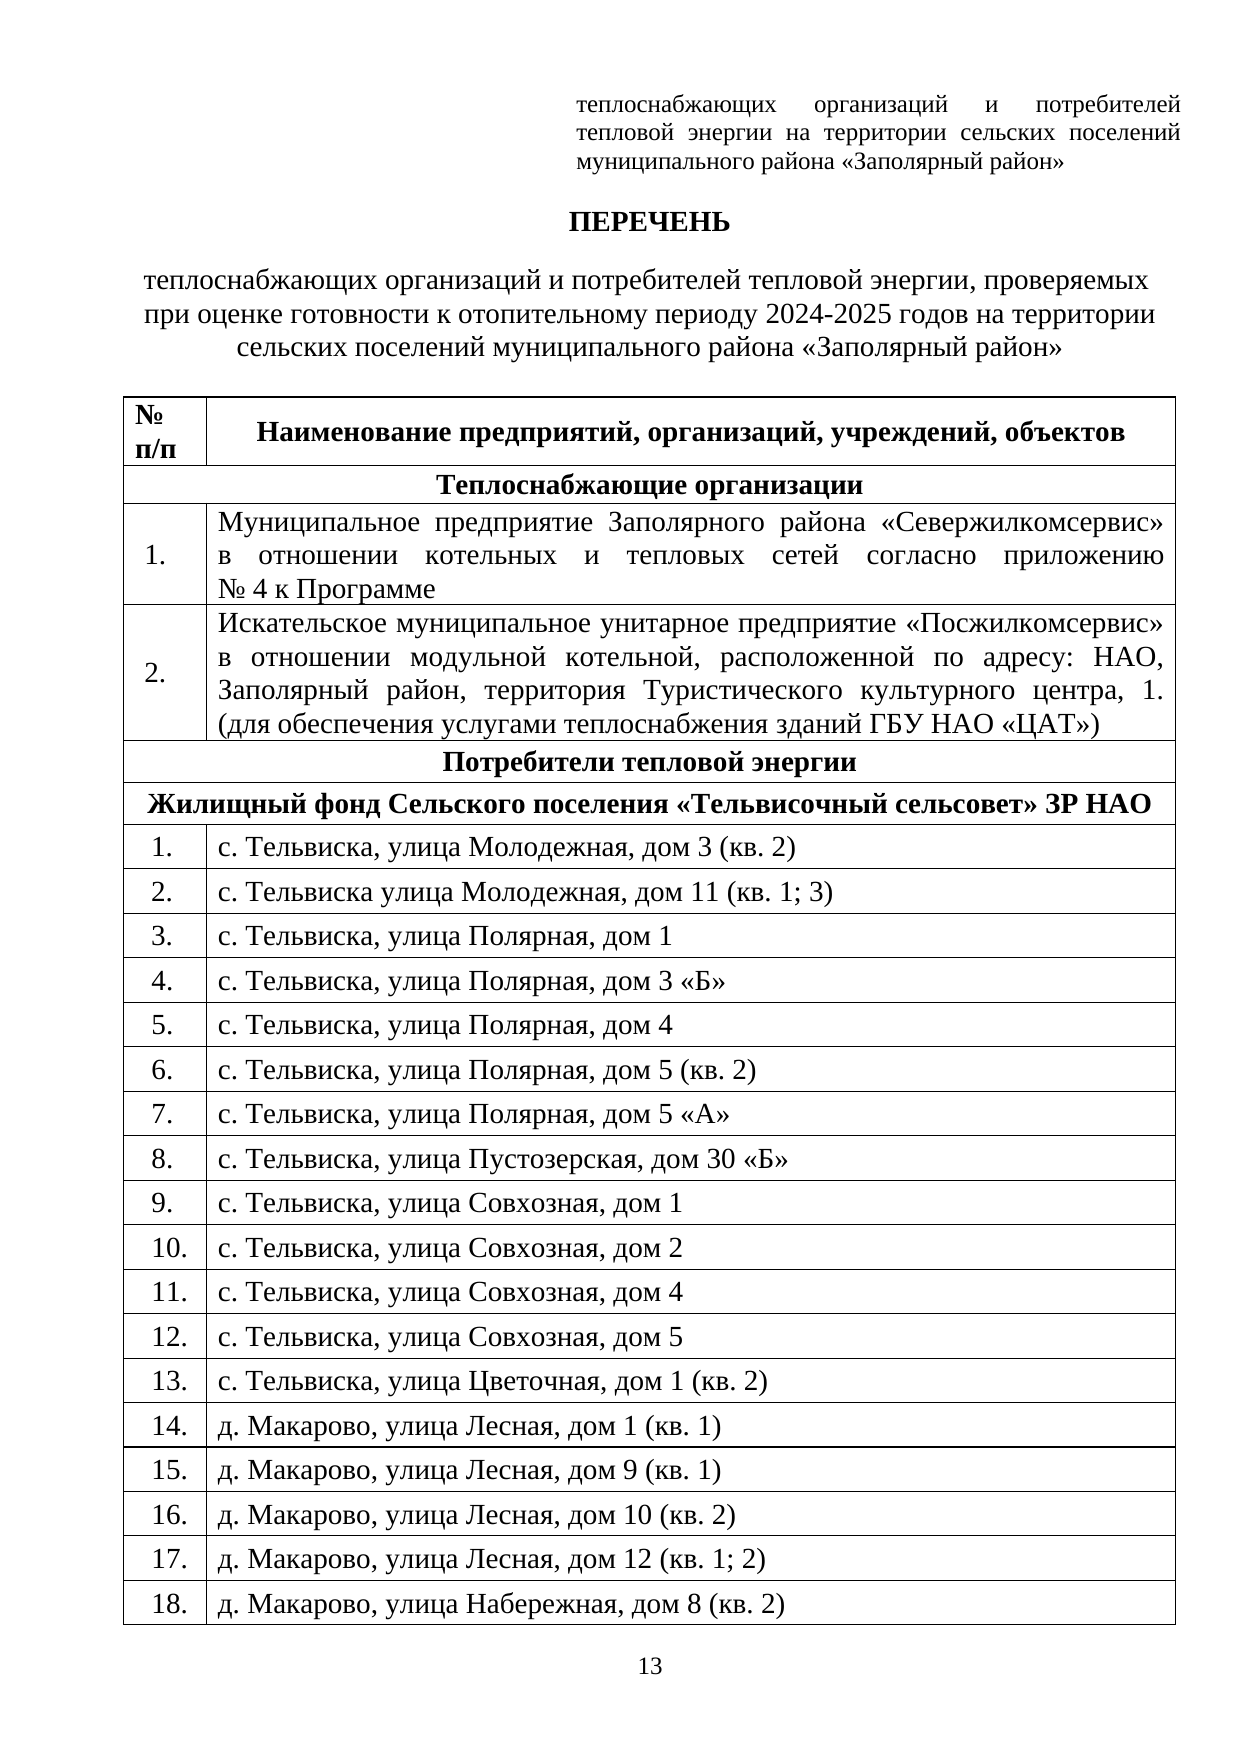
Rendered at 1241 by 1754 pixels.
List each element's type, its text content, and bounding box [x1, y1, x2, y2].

table_cell [124, 1225, 206, 1268]
table_cell с. Тельвиска, улица Полярная, дом 1 [207, 914, 1175, 957]
table_cell с. Тельвиска, улица Цветочная, дом 1 (кв. 2) [207, 1359, 1175, 1402]
table_cell д. Макарово, улица Набережная, дом 8 (кв. 2) [207, 1581, 1175, 1624]
table_cell [124, 1003, 206, 1046]
table_header Наименование предприятий, организаций, учреждений, объектов [207, 398, 1175, 464]
table_cell Потребители тепловой энергии [124, 741, 1175, 782]
table_cell д. Макарово, улица Лесная, дом 12 (кв. 1; 2) [207, 1536, 1175, 1580]
table_cell [124, 1359, 206, 1402]
text ПЕРЕЧЕНЬ [118, 204, 1181, 237]
table_cell [124, 1448, 206, 1491]
table_cell д. Макарово, улица Лесная, дом 9 (кв. 1) [207, 1448, 1175, 1491]
table_cell [124, 1536, 206, 1580]
table_cell Жилищный фонд Сельского поселения «Тельвисочный сельсовет» ЗР НАО [124, 783, 1175, 824]
table_cell 1. [124, 504, 206, 604]
table_cell с. Тельвиска улица Молодежная, дом 11 (кв. 1; 3) [207, 869, 1175, 913]
table_cell [124, 1092, 206, 1135]
table_cell с. Тельвиска, улица Совхозная, дом 5 [207, 1314, 1175, 1357]
table_cell Муниципальное предприятие Заполярного района «Севержилкомсервис» в отношении котельных и тепловых сетей согласно приложению № 4 к Программе [207, 504, 1175, 604]
table_cell Искательское муниципальное унитарное предприятие «Посжилкомсервис» в отношении модульной котельной, расположенной по адресу: НАО, Заполярный район, территория Туристического культурного центра, 1. (для обеспечения услугами теплоснабжения зданий ГБУ НАО «ЦАТ») [207, 605, 1175, 739]
table_cell с. Тельвиска, улица Совхозная, дом 2 [207, 1225, 1175, 1268]
table_cell [124, 1403, 206, 1446]
table_cell с. Тельвиска, улица Молодежная, дом 3 (кв. 2) [207, 825, 1175, 868]
table_cell с. Тельвиска, улица Совхозная, дом 1 [207, 1181, 1175, 1224]
table_cell с. Тельвиска, улица Полярная, дом 5 «А» [207, 1092, 1175, 1135]
text теплоснабжающих организаций и потребителей тепловой энергии, проверяемых при оценке готовности к отопительному периоду 2024-2025 годов на территории сельских поселений муниципального района «Заполярный район» [118, 262, 1181, 363]
table_cell [124, 1181, 206, 1224]
table_cell [124, 914, 206, 957]
table_cell с. Тельвиска, улица Полярная, дом 4 [207, 1003, 1175, 1046]
table_header № п/п [124, 398, 206, 464]
table_cell [124, 1047, 206, 1091]
table_cell с. Тельвиска, улица Совхозная, дом 4 [207, 1270, 1175, 1313]
table_cell [124, 958, 206, 1002]
table_cell [124, 869, 206, 913]
table_cell [124, 1270, 206, 1313]
table_cell [124, 1492, 206, 1535]
table_cell с. Тельвиска, улица Пустозерская, дом 30 «Б» [207, 1136, 1175, 1179]
table_cell 2. [124, 605, 206, 739]
table_cell [124, 1136, 206, 1179]
table_cell [124, 1314, 206, 1357]
table_cell с. Тельвиска, улица Полярная, дом 5 (кв. 2) [207, 1047, 1175, 1091]
table_cell д. Макарово, улица Лесная, дом 1 (кв. 1) [207, 1403, 1175, 1446]
table_cell д. Макарово, улица Лесная, дом 10 (кв. 2) [207, 1492, 1175, 1535]
table_cell Теплоснабжающие организации [124, 466, 1175, 503]
table_cell [124, 825, 206, 868]
table_cell [124, 1581, 206, 1624]
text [576, 89, 1181, 175]
table_cell с. Тельвиска, улица Полярная, дом 3 «Б» [207, 958, 1175, 1002]
